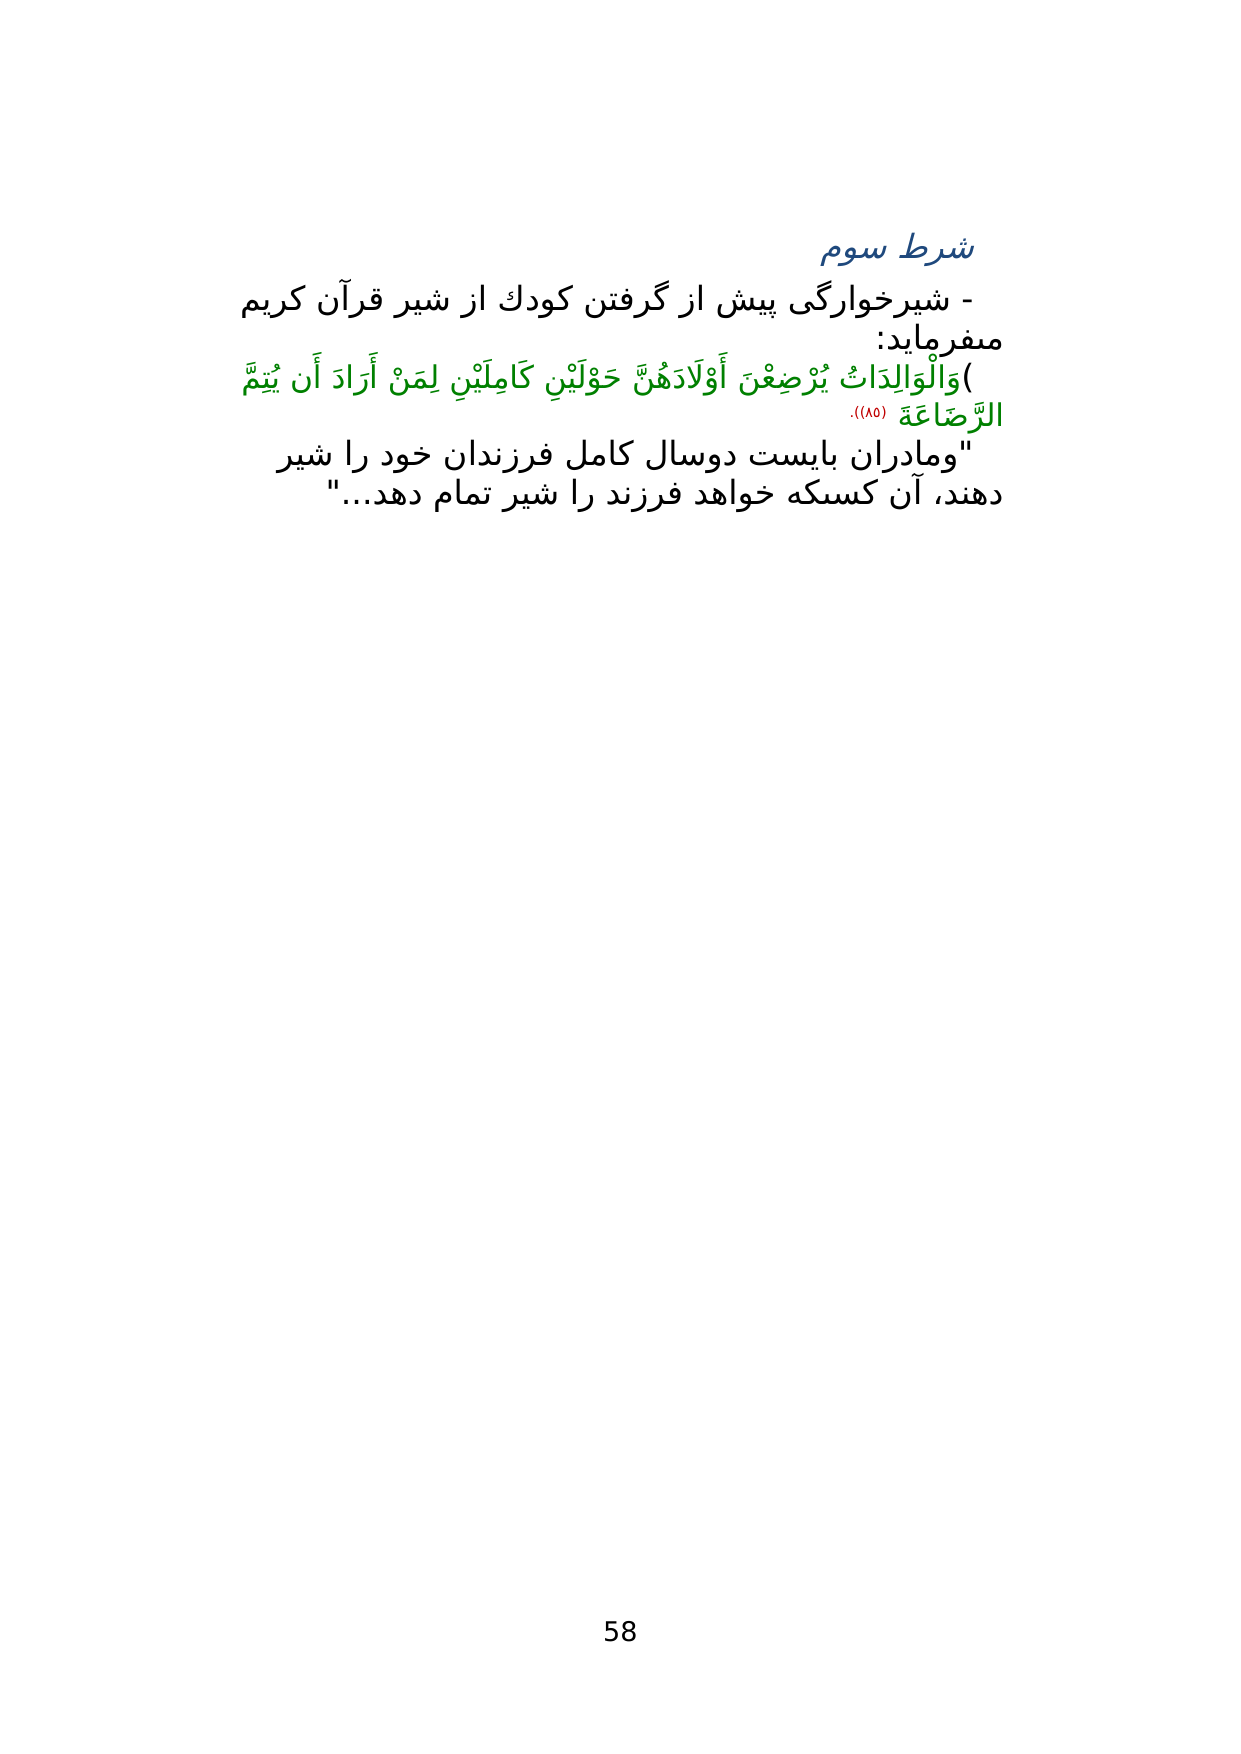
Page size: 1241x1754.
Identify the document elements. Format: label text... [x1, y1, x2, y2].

text "ومادران بايست دوسال كامل فرزندان خود را شير دهند، آن كسى‏كه خواهد فرزند را شير تمام دهد..." [236, 435, 1004, 512]
text - شيرخوارگى پيش از گرفتن كودك از شير قرآن كريم مى‏فرمايد: [236, 279, 1004, 357]
subtitle شرط سوم [236, 228, 1004, 267]
text )وَالْوَالِدَاتُ يُرْضِعْنَ أَوْلَادَهُنَّ حَوْلَيْنِ كَامِلَيْنِ لِمَنْ أَرَادَ أَن يُتِمَّ الرَّضَاعَةَ (٨٥)). [236, 357, 1004, 435]
